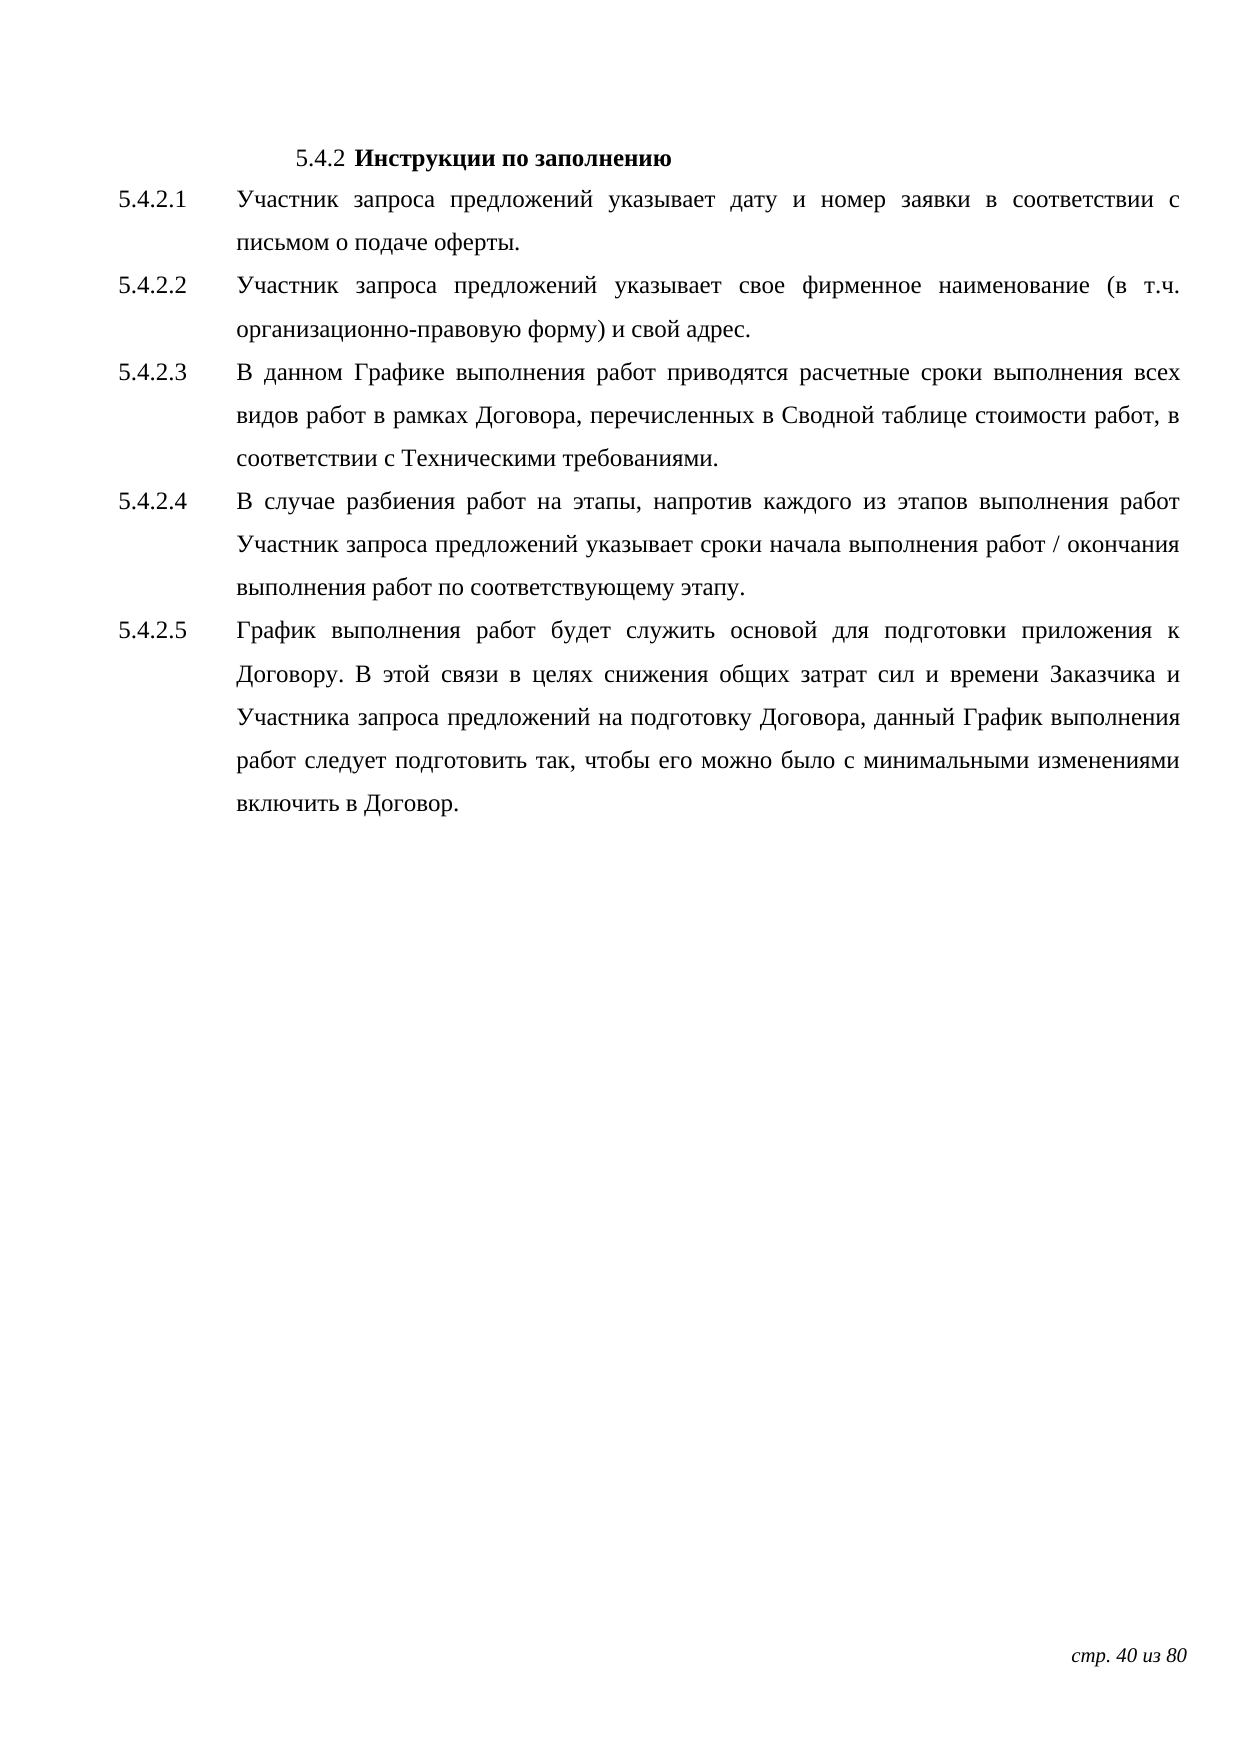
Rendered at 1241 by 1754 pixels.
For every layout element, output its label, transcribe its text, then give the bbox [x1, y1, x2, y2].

text Инструкции по заполнению [236, 143, 1181, 172]
text В случае разбиения работ на этапы, напротив каждого из этапов выполнения работ Участник запроса предложений указывает сроки начала выполнения работ / окончания выполнения работ по соответствующему этапу. [118, 486, 1181, 601]
text В данном Графике выполнения работ приводятся расчетные сроки выполнения всех видов работ в рамках Договора, перечисленных в Сводной таблице стоимости работ, в соответствии с Техническими требованиями. [118, 357, 1181, 472]
text Участник запроса предложений указывает свое фирменное наименование (в т.ч. организационно-правовую форму) и свой адрес. [118, 271, 1181, 342]
text Участник запроса предложений указывает дату и номер заявки в соответствии с письмом о подаче оферты. [118, 184, 1181, 256]
text График выполнения работ будет служить основой для подготовки приложения к Договору. В этой связи в целях снижения общих затрат сил и времени Заказчика и Участника запроса предложений на подготовку Договора, данный График выполнения работ следует подготовить так, чтобы его можно было с минимальными изменениями включить в Договор. [118, 616, 1181, 817]
